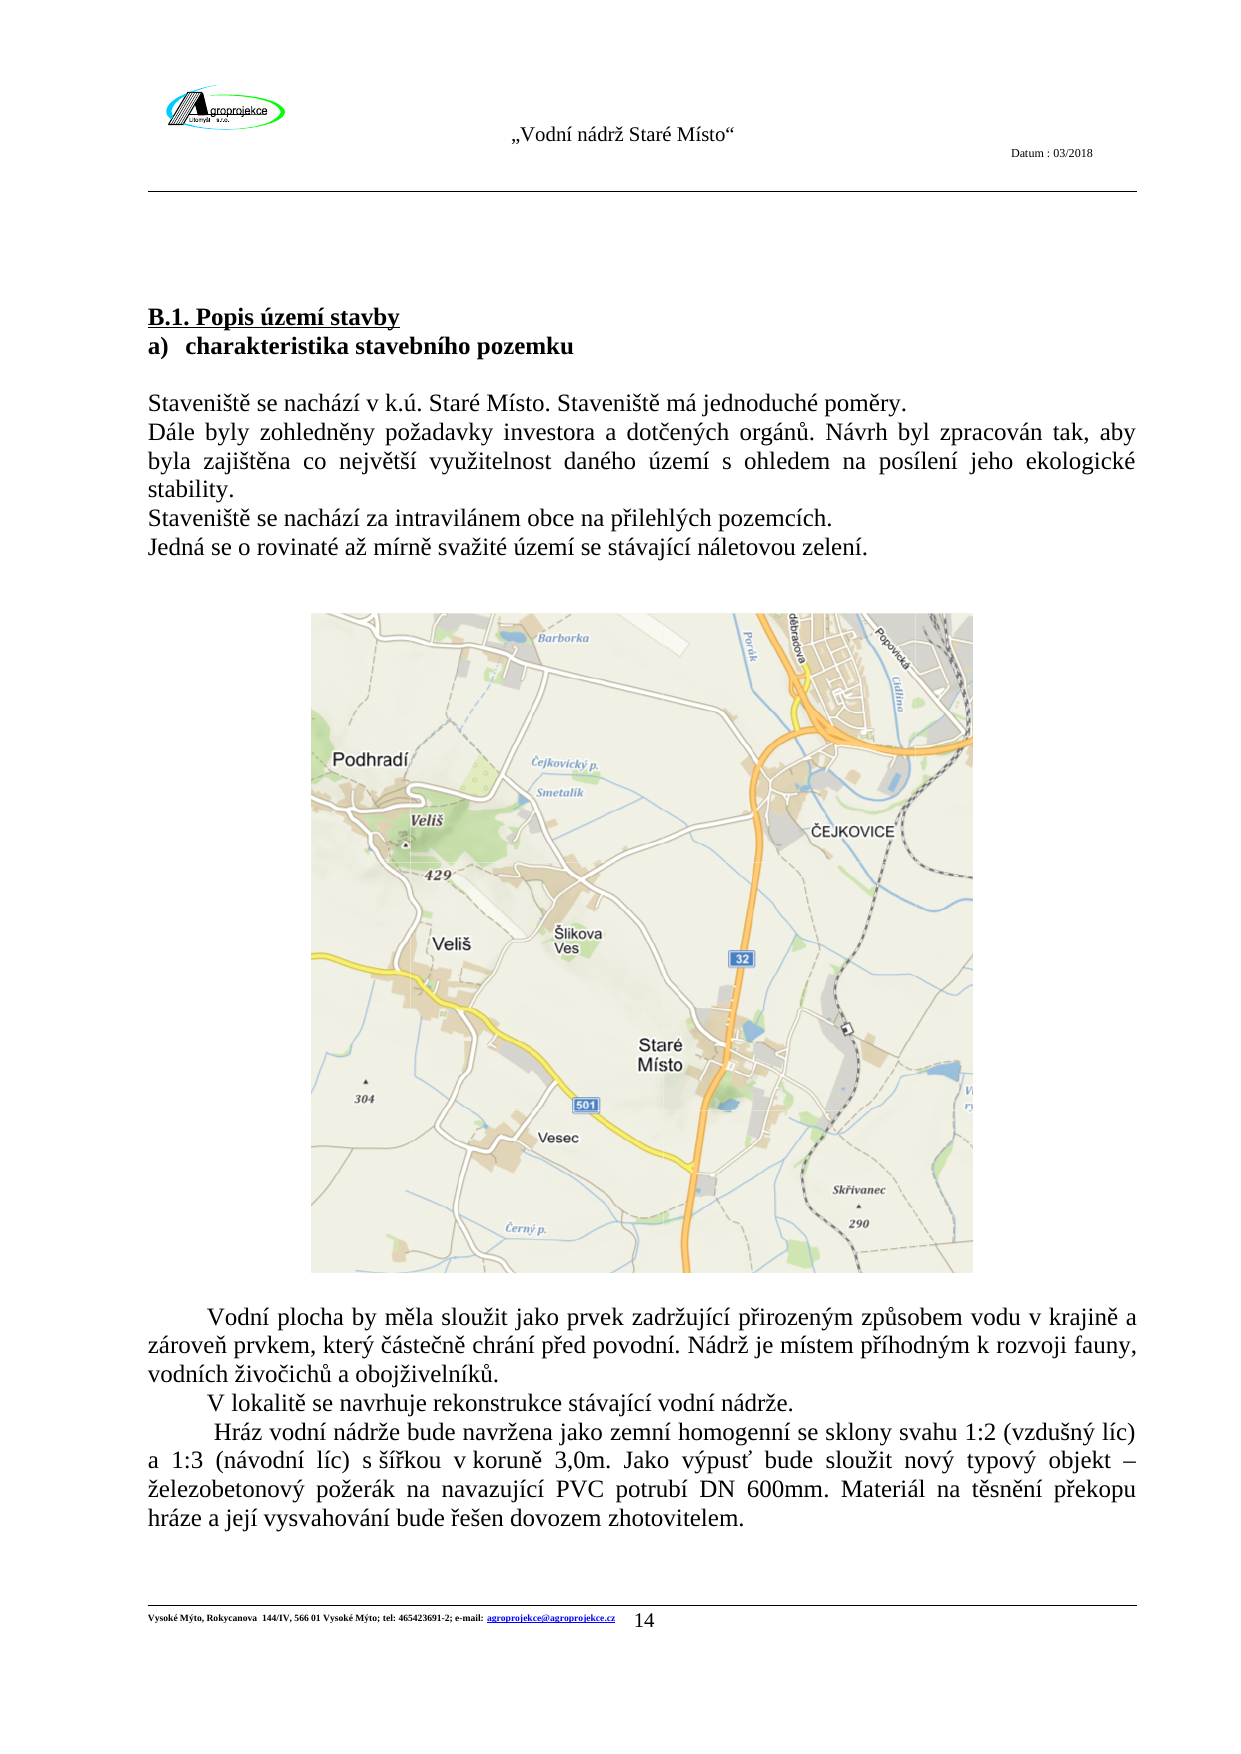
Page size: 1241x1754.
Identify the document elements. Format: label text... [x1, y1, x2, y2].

text Hráz vodní nádrže bude navržena jako zemní homogenní se sklony svahu 1:2 (vzdušný líc) a 1:3 (návodní líc) s šířkou v koruně 3,0m. Jako výpusť bude sloužit nový typový objekt – železobetonový požerák na navazující PVC potrubí DN 600mm. Materiál na těsnění překopu hráze a její vysvahování bude řešen dovozem zhotovitelem. [148, 1417, 1137, 1532]
picture [311, 613, 973, 1273]
picture [203, 84, 218, 89]
text Dále byly zohledněny požadavky investora a dotčených orgánů. Návrh byl zpracován tak, aby byla zajištěna co největší využitelnost daného území s ohledem na posílení jeho ekologické stability. [148, 417, 1137, 503]
text Staveniště se nachází za intravilánem obce na přilehlých pozemcích. [148, 503, 1137, 532]
text B.1. Popis území stavby [148, 302, 1137, 331]
text Staveniště se nachází v k.ú. Staré Místo. Staveniště má jednoduché poměry. [148, 388, 1137, 417]
text Jedná se o rovinaté až mírně svažité území se stávající náletovou zelení. [148, 532, 1137, 561]
list charakteristika stavebního pozemku [148, 331, 1137, 359]
text V lokalitě se navrhuje rekonstrukce stávající vodní nádrže. [148, 1388, 1137, 1417]
text Vodní plocha by měla sloužit jako prvek zadržující přirozeným způsobem vodu v krajině a zároveň prvkem, který částečně chrání před povodní. Nádrž je místem příhodným k rozvoji fauny, vodních živočichů a obojživelníků. [148, 1302, 1137, 1388]
